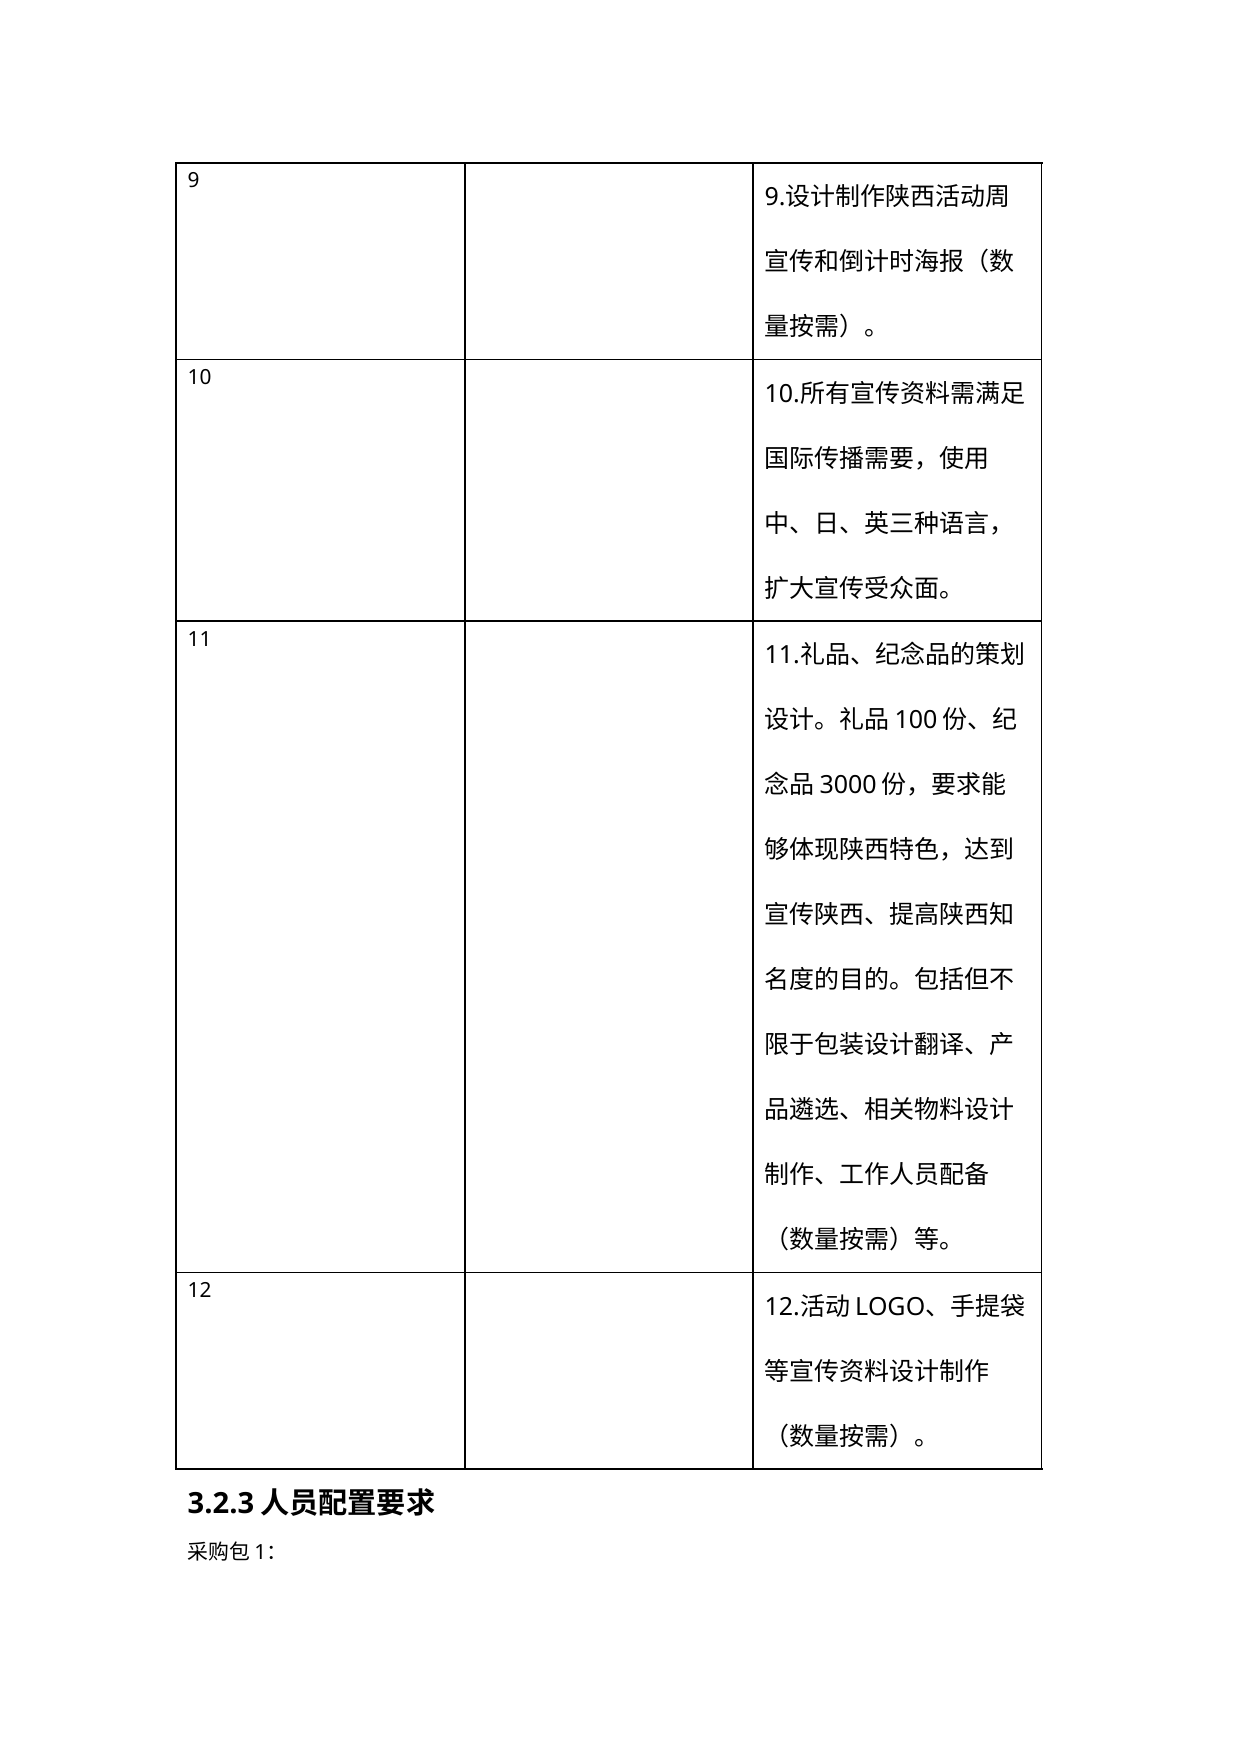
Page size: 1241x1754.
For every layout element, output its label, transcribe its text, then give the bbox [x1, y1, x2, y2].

table_cell 9.设计制作陕西活动周宣传和倒计时海报（数量按需）。 [754, 164, 1041, 358]
table_cell 9 [177, 164, 464, 358]
table_cell [466, 360, 752, 620]
table_cell 11 [177, 622, 464, 1272]
table_cell 10.所有宣传资料需满足国际传播需要，使用中、日、英三种语言，扩大宣传受众面。 [754, 360, 1041, 620]
text 3.2.3人员配置要求 [187, 1470, 1053, 1535]
table_cell 10 [177, 360, 464, 620]
table_cell 11.礼品、纪念品的策划设计。礼品100份、纪念品3000份，要求能够体现陕西特色，达到宣传陕西、提高陕西知名度的目的。包括但不限于包装设计翻译、产品遴选、相关物料设计制作、工作人员配备（数量按需）等。 [754, 622, 1041, 1272]
text 采购包1： [187, 1535, 1053, 1567]
table_cell 12 [177, 1273, 464, 1468]
table_cell [466, 622, 752, 1272]
table_cell [466, 164, 752, 358]
table_cell [466, 1273, 752, 1468]
table_cell 12.活动LOGO、手提袋等宣传资料设计制作（数量按需）。 [754, 1273, 1041, 1468]
